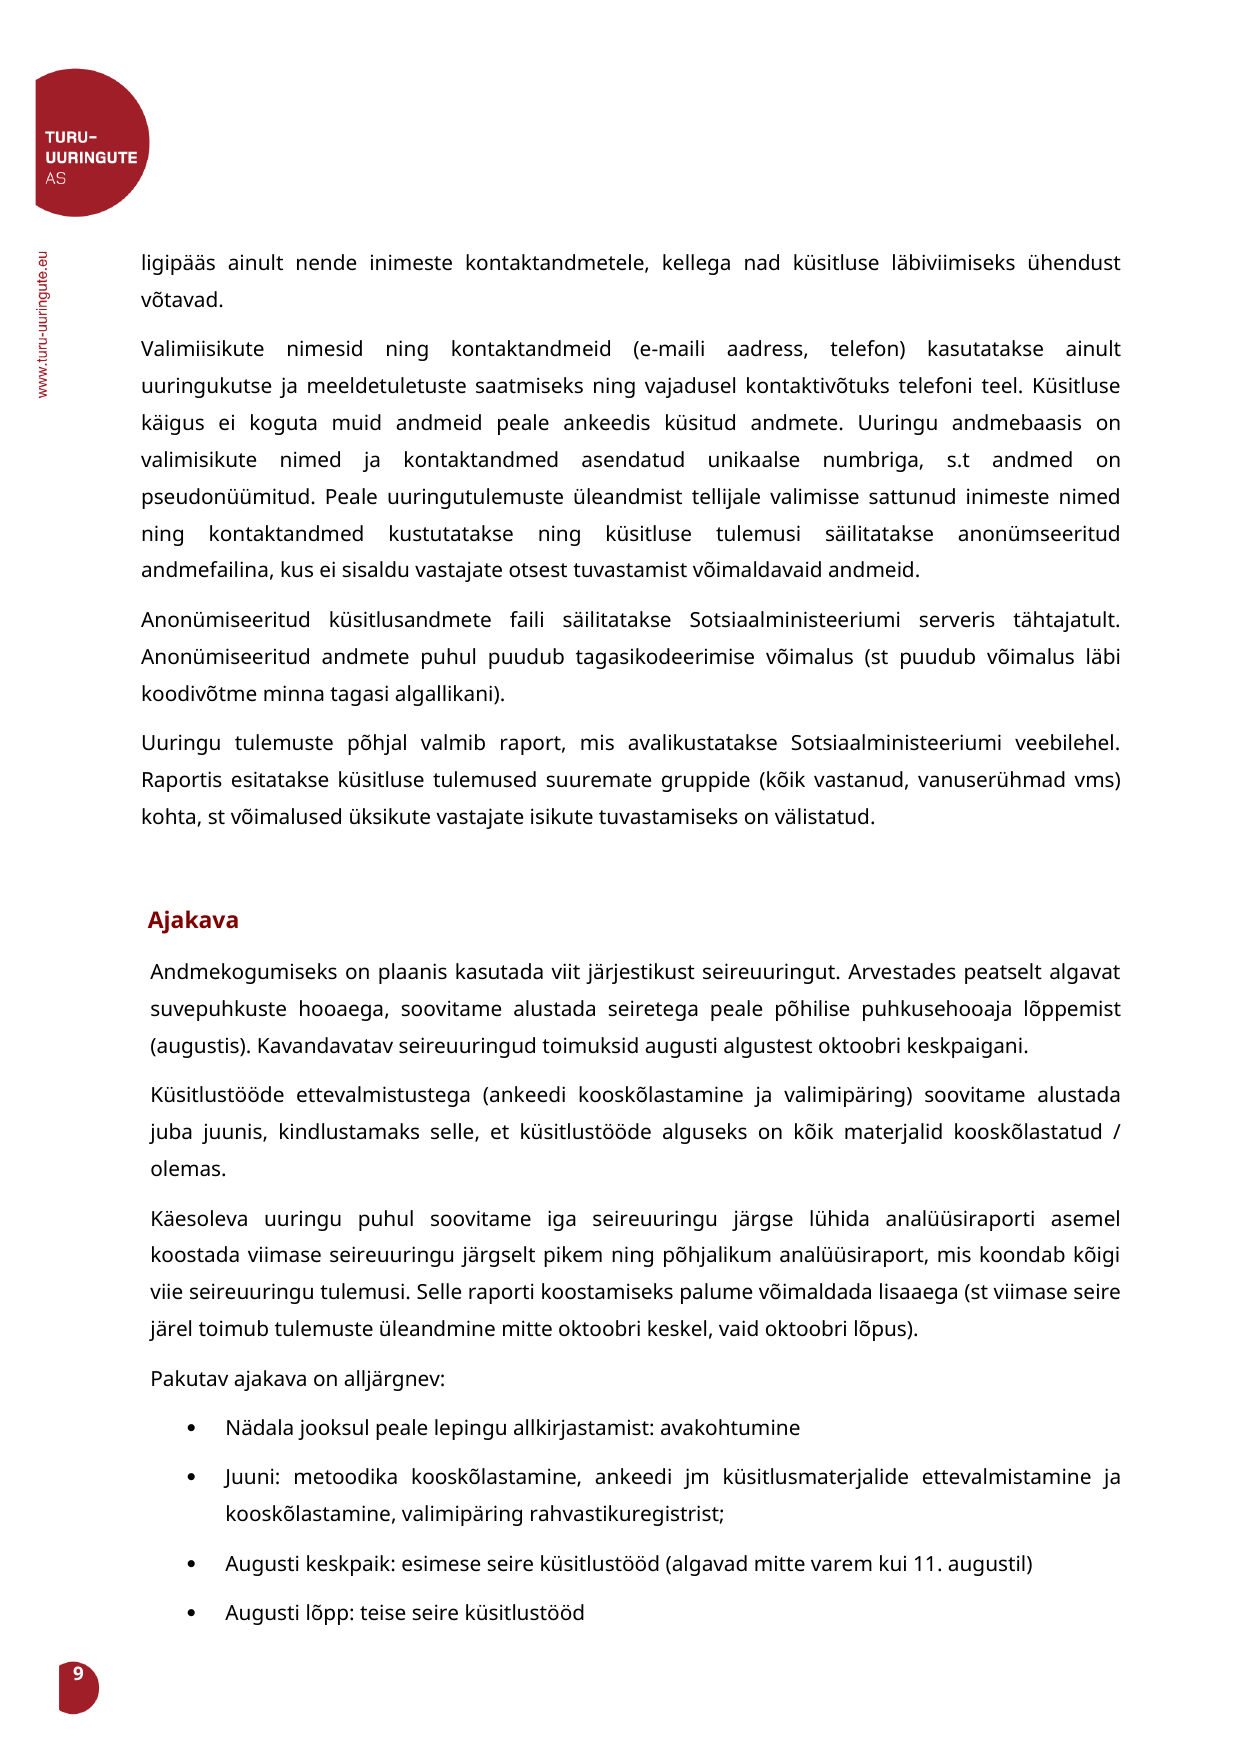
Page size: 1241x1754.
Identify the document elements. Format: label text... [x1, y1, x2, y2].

text Anonümiseeritud küsitlusandmete faili säilitatakse Sotsiaalministeeriumi serveris tähtajatult. Anonümiseeritud andmete puhul puudub tagasikodeerimise võimalus (st puudub võimalus läbi koodivõtme minna tagasi algallikani). [141, 605, 1122, 707]
text Uuringu tulemuste põhjal valmib raport, mis avalikustatakse Sotsiaalministeeriumi veebilehel. Raportis esitatakse küsitluse tulemused suuremate gruppide (kõik vastanud, vanuserühmad vms) kohta, st võimalused üksikute vastajate isikute tuvastamiseks on välistatud. [141, 728, 1122, 830]
list Juuni: metoodika kooskõlastamine, ankeedi jm küsitlusmaterjalide ettevalmistamine ja kooskõlastamine, valimipäring rahvastikuregistrist; [188, 1462, 1122, 1528]
text Käesoleva uuringu puhul soovitame iga seireuuringu järgse lühida analüüsiraporti asemel koostada viimase seireuuringu järgselt pikem ning põhjalikum analüüsiraport, mis koondab kõigi viie seireuuringu tulemusi. Selle raporti koostamiseks palume võimaldada lisaaega (st viimase seire järel toimub tulemuste üleandmine mitte oktoobri keskel, vaid oktoobri lõpus). [150, 1204, 1122, 1343]
list Augusti keskpaik: esimese seire küsitlustööd (algavad mitte varem kui 11. augustil) [188, 1549, 1122, 1577]
text Valimiisikute nimesid ning kontaktandmeid (e-maili aadress, telefon) kasutatakse ainult uuringukutse ja meeldetuletuste saatmiseks ning vajadusel kontaktivõtuks telefoni teel. Küsitluse käigus ei koguta muid andmeid peale ankeedis küsitud andmete. Uuringu andmebaasis on valimisikute nimed ja kontaktandmed asendatud unikaalse numbriga, s.t andmed on pseudonüümitud. Peale uuringutulemuste üleandmist tellijale valimisse sattunud inimeste nimed ning kontaktandmed kustutatakse ning küsitluse tulemusi säilitatakse anonümseeritud andmefailina, kus ei sisaldu vastajate otsest tuvastamist võimaldavaid andmeid. [141, 334, 1122, 584]
text Küsitlustööde ettevalmistustega (ankeedi kooskõlastamine ja valimipäring) soovitame alustada juba juunis, kindlustamaks selle, et küsitlustööde alguseks on kõik materjalid kooskõlastatud / olemas. [150, 1081, 1122, 1183]
picture [1, 0, 1241, 1749]
list Augusti lõpp: teise seire küsitlustööd [188, 1598, 1122, 1626]
list Nädala jooksul peale lepingu allkirjastamist: avakohtumine [188, 1413, 1122, 1441]
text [141, 248, 1122, 313]
text Andmekogumiseks on plaanis kasutada viit järjestikust seireuuringut. Arvestades peatselt algavat suvepuhkuste hooaega, soovitame alustada seiretega peale põhilise puhkusehooaja lõppemist (augustis). Kavandavatav seireuuringud toimuksid augusti algustest oktoobri keskpaigani. [150, 957, 1122, 1059]
text Ajakava [148, 904, 1122, 936]
text Pakutav ajakava on alljärgnev: [150, 1364, 1122, 1392]
